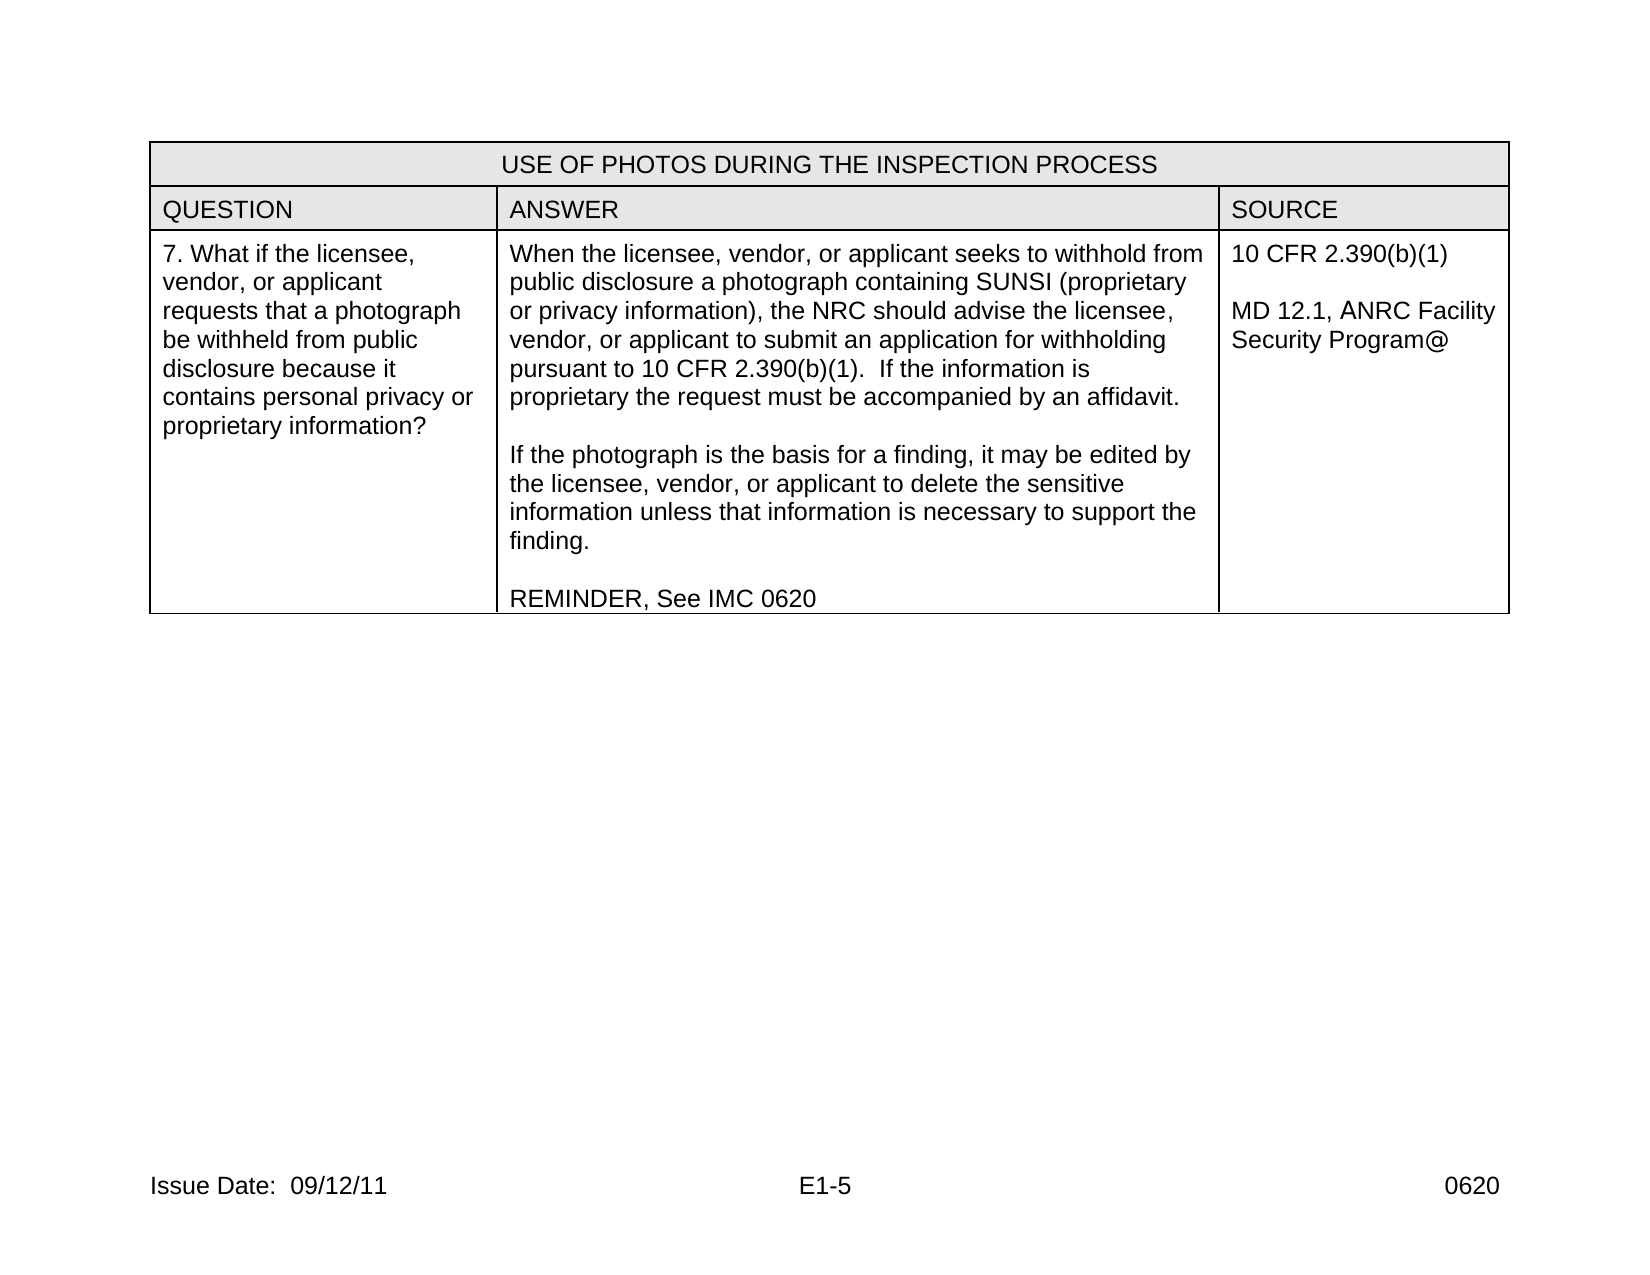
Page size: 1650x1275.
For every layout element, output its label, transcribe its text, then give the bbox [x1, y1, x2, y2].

table_cell QUESTION [151, 187, 496, 229]
table_cell 10 CFR 2.390(b)(1) MD 12.1, NRC Facility Security Program [1220, 231, 1508, 612]
table_cell When the licensee, vendor, or applicant seeks to withhold from public disclosure a photograph containing SUNSI (proprietary or privacy information), the NRC should advise the licensee, vendor, or applicant to submit an application for withholding pursuant to 10 CFR 2.390(b)(1). If the information is proprietary the request must be accompanied by an affidavit. If the photograph is the basis for a finding, it may be edited by the licensee, vendor, or applicant to delete the sensitive information unless that information is necessary to support the finding. REMINDER, See IMC 0620 [498, 231, 1218, 612]
table_cell ANSWER [498, 187, 1218, 229]
table_cell 7. What if the licensee, vendor, or applicant requests that a photograph be withheld from public disclosure because it contains personal privacy or proprietary information? [151, 231, 496, 612]
table_cell SOURCE [1220, 187, 1508, 229]
table_header USE OF PHOTOS DURING THE INSPECTION PROCESS [151, 143, 1508, 185]
